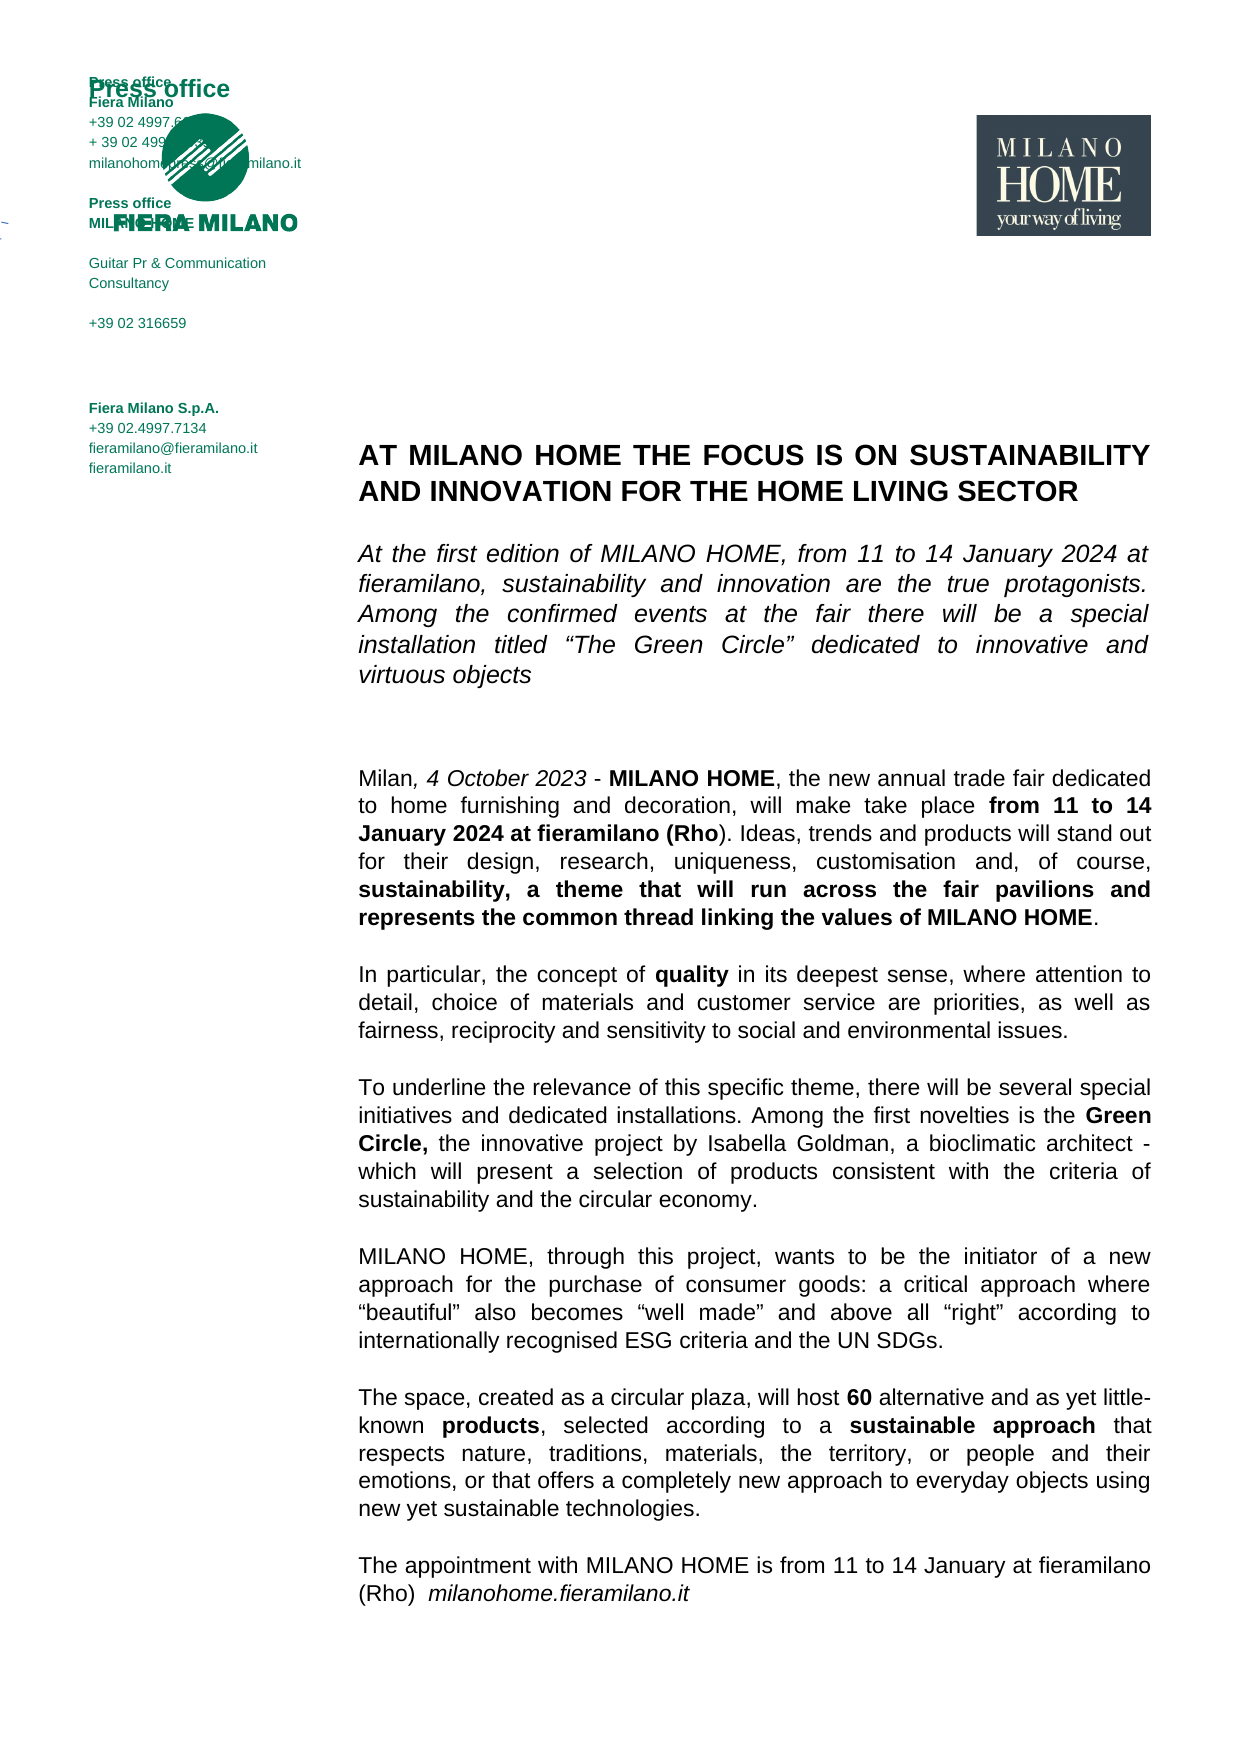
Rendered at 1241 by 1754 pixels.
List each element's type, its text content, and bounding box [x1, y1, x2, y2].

picture [976, 115, 1151, 236]
text At the first edition of MILANO HOME, from 11 to 14 January 2024 at fieramilano, sustainability and innovation are the true protagonists. Among the confirmed events at the fair there will be a special installation titled “The Green Circle” dedicated to innovative and virtuous objects [89, 539, 1152, 689]
text Milan, 4 October 2023 - MILANO HOME, the new annual trade fair dedicated to home furnishing and decoration, will make take place from 11 to 14 January 2024 at fieramilano (Rho). Ideas, trends and products will stand out for their design, research, uniqueness, customisation and, of course, sustainability, a theme that will run across the fair pavilions and represents the common thread linking the values of MILANO HOME. [89, 764, 1152, 930]
text AT MILANO HOME THE FOCUS IS ON SUSTAINABILITY AND INNOVATION FOR THE HOME LIVING SECTOR [89, 438, 1152, 507]
text The space, created as a circular plaza, will host 60 alternative and as yet little-known products, selected according to a sustainable approach that respects nature, traditions, materials, the territory, or people and their emotions, or that offers a completely new approach to everyday objects using new yet sustainable technologies. [89, 1384, 1152, 1522]
text To underline the relevance of this specific theme, there will be several special initiatives and dedicated installations. Among the first novelties is the Green Circle, the innovative project by Isabella Goldman, a bioclimatic architect - which will present a selection of products consistent with the criteria of sustainability and the circular economy. [89, 1074, 1152, 1212]
text In particular, the concept of quality in its deepest sense, where attention to detail, choice of materials and customer service are priorities, as well as fairness, reciprocity and sensitivity to social and environmental issues. [89, 961, 1152, 1043]
text The appointment with MILANO HOME is from 11 to 14 January at fieramilano (Rho) milanohome.fieramilano.it [89, 1552, 1152, 1607]
picture [113, 113, 298, 232]
text MILANO HOME, through this project, wants to be the initiator of a new approach for the purchase of consumer goods: a critical approach where “beautiful” also becomes “well made” and above all “right” according to internationally recognised ESG criteria and the UN SDGs. [89, 1243, 1152, 1353]
